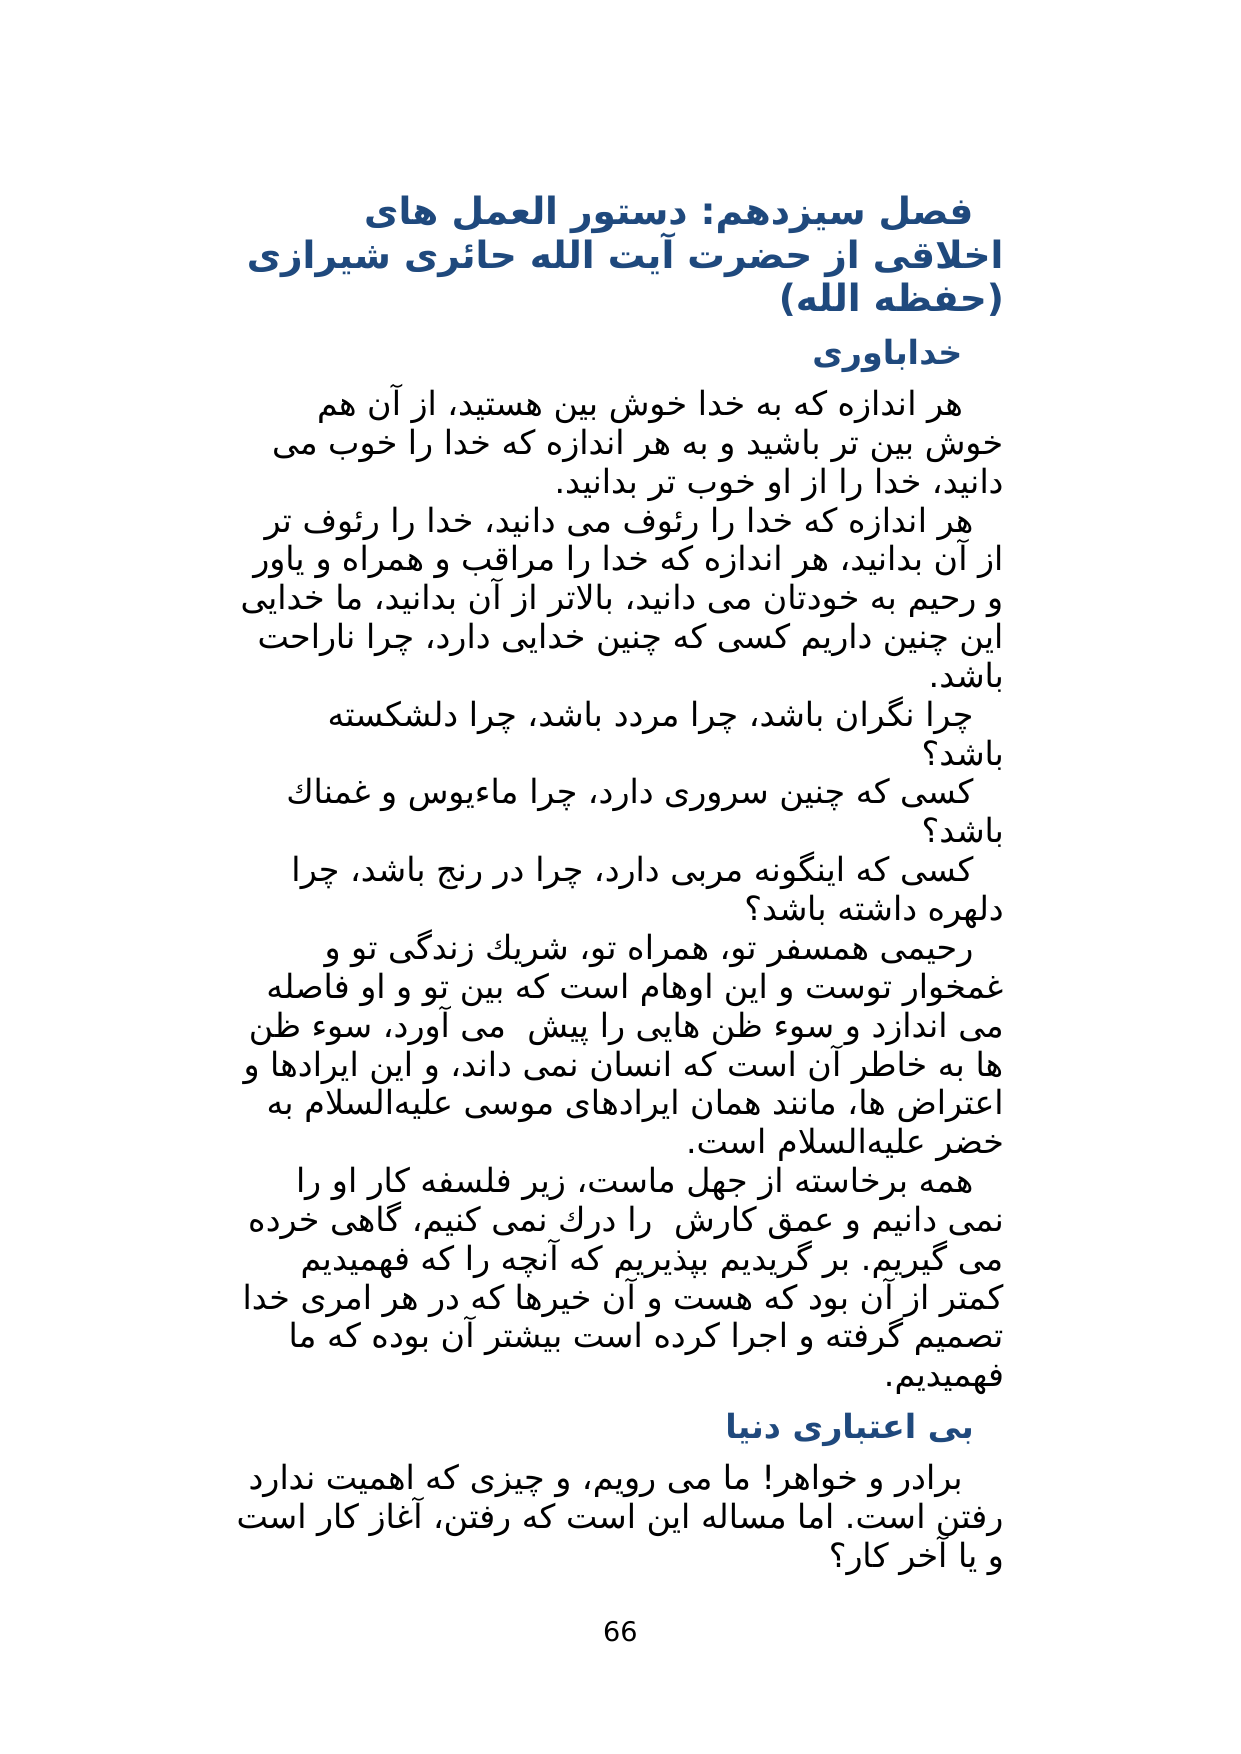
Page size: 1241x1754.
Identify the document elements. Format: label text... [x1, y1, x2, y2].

text هر اندازه كه به خدا خوش بين هستيد، از آن هم خوش بين تر باشيد و به هر اندازه كه خدا را خوب مى دانيد، خدا را از او خوب تر بدانيد. [236, 384, 1004, 501]
text همه برخاسته از جهل ماست، زير فلسفه كار او را نمى دانيم و عمق كارش ‍ را درك نمى كنيم، گاهى خرده مى گيريم. بر گريديم بپذيريم كه آنچه را كه فهميديم كمتر از آن بود كه هست و آن خيرها كه در هر امرى خدا تصميم گرفته و اجرا كرده است بيشتر آن بوده كه ما فهميديم. [236, 1162, 1004, 1395]
text برادر و خواهر! ما مى رويم، و چيزى كه اهميت ندارد رفتن است. اما مساله اين است كه رفتن، آغاز كار است و يا آخر كار؟ [236, 1458, 1004, 1575]
text كسى كه چنين سرورى دارد، چرا ماءيوس و غمناك باشد؟ [236, 773, 1004, 851]
text هر اندازه كه خدا را رئوف مى دانيد، خدا را رئوف تر از آن بدانيد، هر اندازه كه خدا را مراقب و همراه و ياور و رحيم به خودتان مى دانيد، بالاتر از آن بدانيد، ما خدايى اين چنين داريم كسى كه چنين خدايى دارد، چرا ناراحت باشد. [236, 501, 1004, 695]
text رحيمى همسفر تو، همراه تو، شريك زندگى تو و غمخوار توست و اين اوهام است كه بين تو و او فاصله مى اندازد و سوء ظن هايى را پيش ‍ مى آورد، سوء ظن ها به خاطر آن است كه انسان نمى داند، و اين ايرادها و اعتراض ها، مانند همان ايرادهاى موسى عليه‌السلام به خضر عليه‌السلام است. [236, 928, 1004, 1162]
text كسى كه اينگونه مربى دارد، چرا در رنج باشد، چرا دلهره داشته باشد؟ [236, 851, 1004, 928]
subtitle خداباورى [236, 333, 1004, 372]
subtitle فصل سيزدهم: دستور العمل هاى اخلاقى از حضرت آيت الله حائرى شيرازى (حفظه الله) [236, 190, 1004, 321]
text چرا نگران باشد، چرا مردد باشد، چرا دلشكسته باشد؟ [236, 695, 1004, 773]
subtitle بى اعتبارى دنيا [236, 1407, 1004, 1446]
